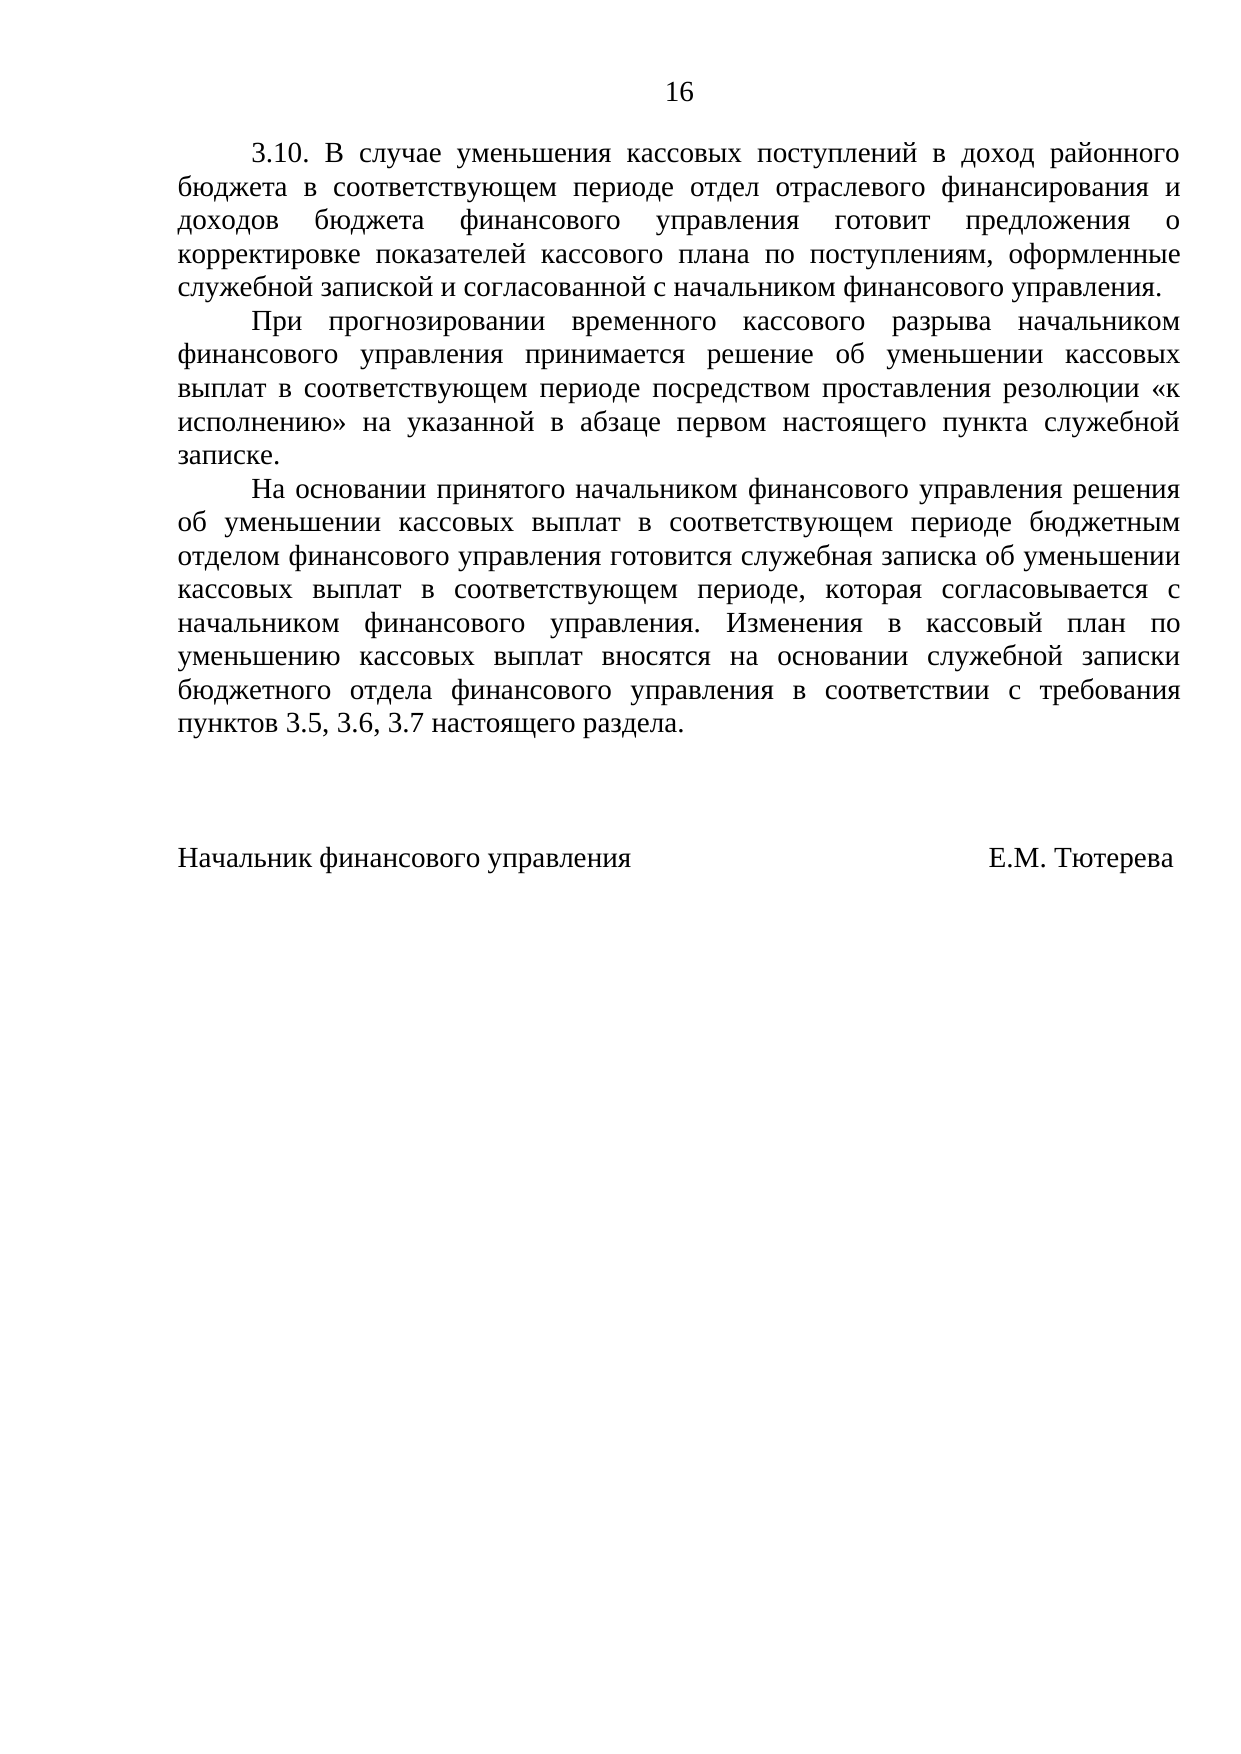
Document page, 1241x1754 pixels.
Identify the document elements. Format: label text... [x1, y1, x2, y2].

text На основании принятого начальником финансового управления решения об уменьшении кассовых выплат в соответствующем периоде бюджетным отделом финансового управления готовится служебная записка об уменьшении кассовых выплат в соответствующем периоде, которая согласовывается с начальником финансового управления. Изменения в кассовый план по уменьшению кассовых выплат вносятся на основании служебной записки бюджетного отдела финансового управления в соответствии с требования пунктов 3.5, 3.6, 3.7 настоящего раздела. [177, 471, 1181, 739]
text 3.10. В случае уменьшения кассовых поступлений в доход районного бюджета в соответствующем периоде отдел отраслевого финансирования и доходов бюджета финансового управления готовит предложения о корректировке показателей кассового плана по поступлениям, оформленные служебной запиской и согласованной с начальником финансового управления. [177, 135, 1181, 303]
text Начальник финансового управления Е.М. Тютерева [177, 840, 1181, 873]
text При прогнозировании временного кассового разрыва начальником финансового управления принимается решение об уменьшении кассовых выплат в соответствующем периоде посредством проставления резолюции «к исполнению» на указанной в абзаце первом настоящего пункта служебной записке. [177, 303, 1181, 471]
